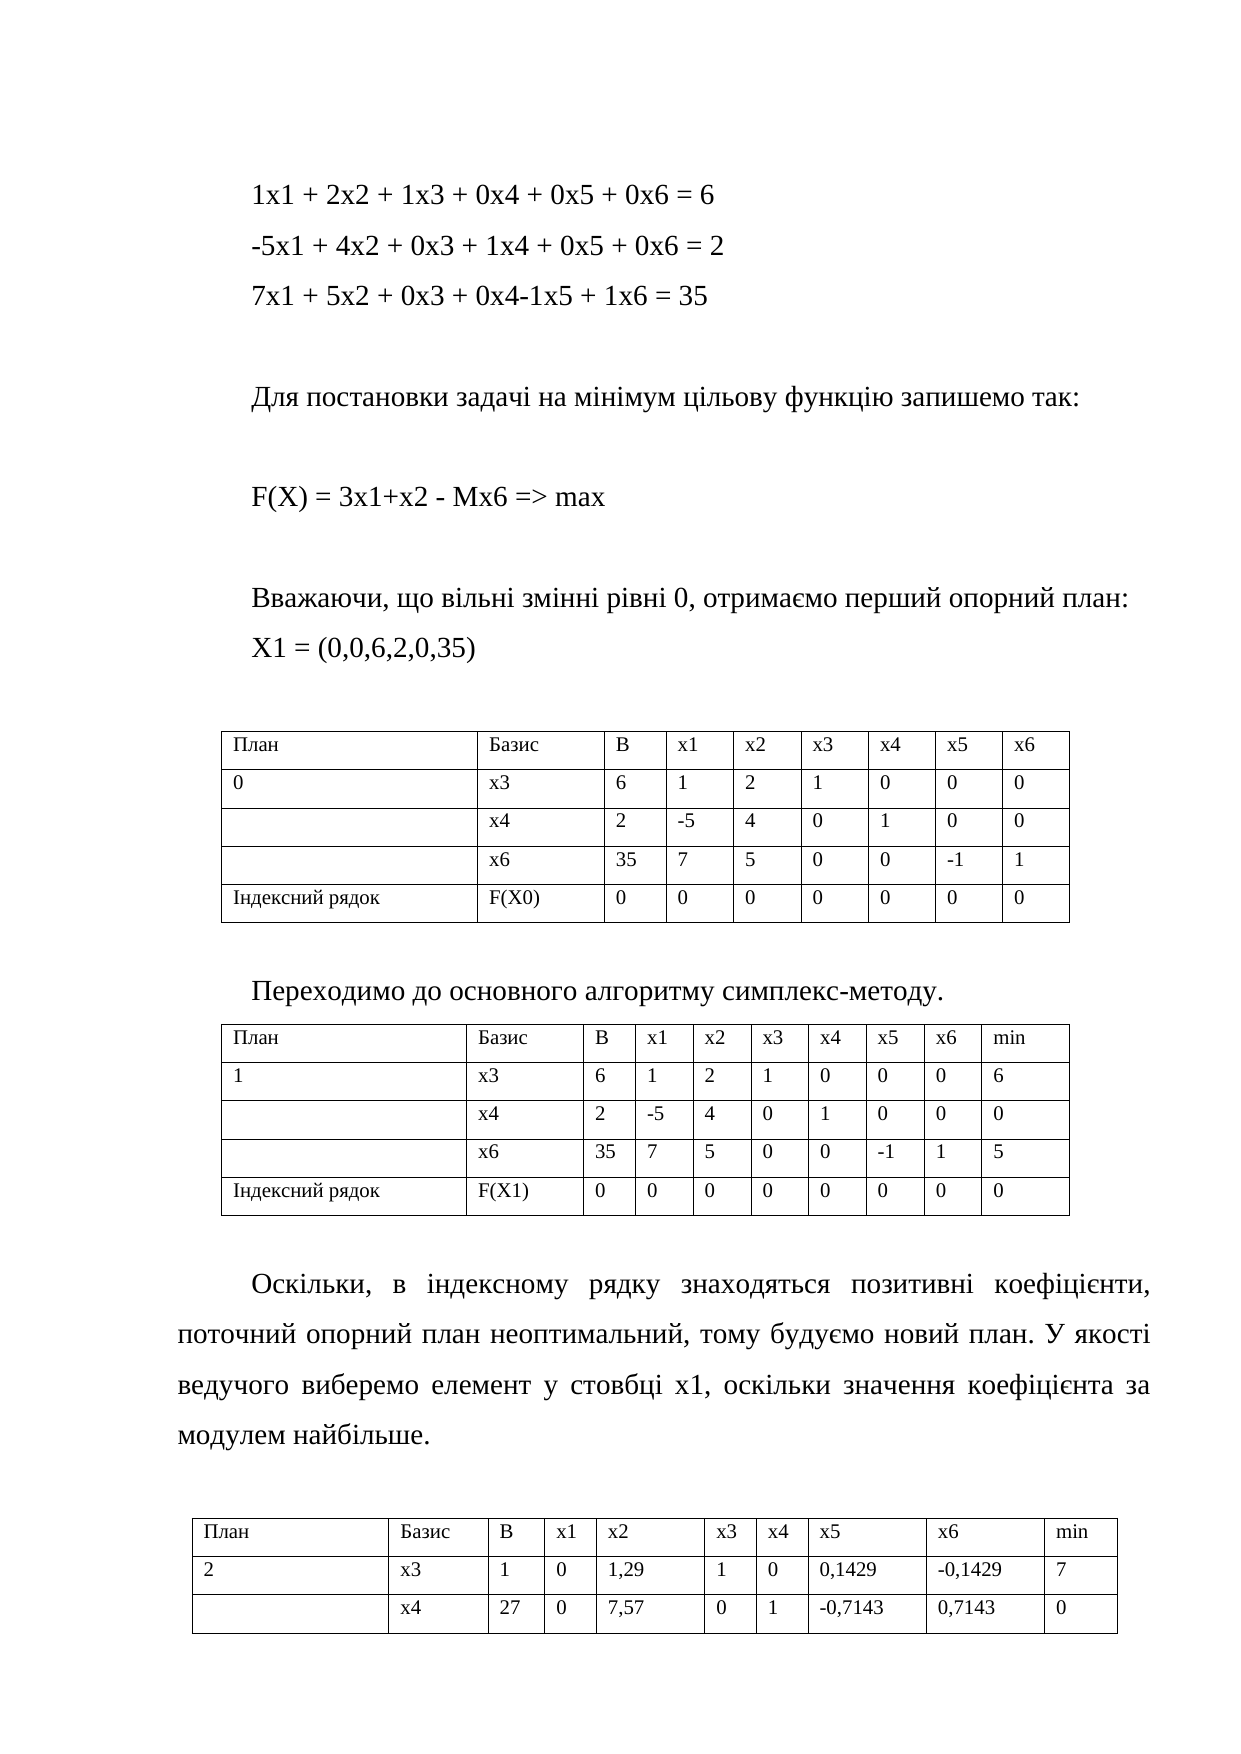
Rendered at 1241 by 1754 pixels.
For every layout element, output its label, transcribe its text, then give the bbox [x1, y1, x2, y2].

table_cell -0,1429 [927, 1557, 1044, 1594]
table_cell 35 [584, 1140, 635, 1177]
table_cell 5 [694, 1140, 751, 1177]
table_cell 0 [705, 1595, 756, 1632]
table_cell 0 [1045, 1595, 1117, 1632]
table_header x3 [752, 1025, 808, 1062]
table_cell 1,29 [597, 1557, 704, 1594]
table_cell 1 [489, 1557, 544, 1594]
table_cell х6 [467, 1140, 583, 1177]
table_cell 0 [667, 885, 733, 922]
text 1x1 + 2x2 + 1x3 + 0x4 + 0x5 + 0x6 = 6 [177, 177, 1152, 211]
table_header x3 [802, 732, 868, 769]
table_cell 0 [869, 847, 935, 884]
table_header Базис [389, 1519, 488, 1556]
table_cell 0 [809, 1178, 866, 1215]
text Вважаючи, що вільні змінні рівні 0, отримаємо перший опорний план: [177, 580, 1152, 613]
table_header x1 [667, 732, 733, 769]
table_cell 0 [925, 1063, 981, 1100]
table_cell 0 [925, 1101, 981, 1138]
table_cell 0 [1003, 809, 1069, 846]
table_cell 6 [982, 1063, 1069, 1100]
table_header План [193, 1519, 388, 1556]
text Оскільки, в індексному рядку знаходяться позитивні коефіцієнти, поточний опорний план неоптимальний, тому будуємо новий план. У якості ведучого виберемо елемент у стовбці х1, оскільки значення коефіцієнта за модулем найбільше. [177, 1266, 1152, 1451]
table_cell х3 [389, 1557, 488, 1594]
table_cell 2 [734, 770, 801, 807]
table_cell 0 [802, 885, 868, 922]
table_header min [1045, 1519, 1117, 1556]
table_header x6 [927, 1519, 1044, 1556]
table_cell 2 [605, 809, 666, 846]
table_cell 0 [925, 1178, 981, 1215]
table_header В [584, 1025, 635, 1062]
table_cell х3 [467, 1063, 583, 1100]
table_cell 1 [667, 770, 733, 807]
table_header x4 [757, 1519, 808, 1556]
table_header В [605, 732, 666, 769]
table_header x5 [809, 1519, 926, 1556]
table_cell -5 [667, 809, 733, 846]
table_cell 0 [867, 1063, 924, 1100]
table_cell 0 [222, 770, 477, 807]
table_header План [222, 732, 477, 769]
table_header x3 [705, 1519, 756, 1556]
table_cell 0 [757, 1557, 808, 1594]
table_cell 0 [867, 1178, 924, 1215]
table_cell 0 [802, 809, 868, 846]
table_cell 0 [752, 1178, 808, 1215]
table_cell 35 [605, 847, 666, 884]
table_header x2 [694, 1025, 751, 1062]
table_cell 5 [982, 1140, 1069, 1177]
table_header x5 [867, 1025, 924, 1062]
table_cell -0,7143 [809, 1595, 926, 1632]
table_cell 6 [584, 1063, 635, 1100]
table_cell 0 [809, 1140, 866, 1177]
table_cell [193, 1595, 388, 1632]
table_cell x4 [478, 809, 604, 846]
text X1 = (0,0,6,2,0,35) [177, 630, 1152, 664]
table_header х6 [1003, 732, 1069, 769]
table_header План [222, 1025, 466, 1062]
table_cell 7 [636, 1140, 693, 1177]
table_cell Індексний рядок [222, 1178, 466, 1215]
table_cell 0 [936, 809, 1002, 846]
table_cell 0 [694, 1178, 751, 1215]
table_cell 1 [752, 1063, 808, 1100]
table_cell 0 [1003, 770, 1069, 807]
text Переходимо до основного алгоритму симплекс-методу. [177, 973, 1152, 1007]
table_cell 1 [869, 809, 935, 846]
table_cell 6 [605, 770, 666, 807]
table_cell 0 [982, 1101, 1069, 1138]
table_cell 0 [752, 1101, 808, 1138]
table_cell 1 [222, 1063, 466, 1100]
table_header x4 [809, 1025, 866, 1062]
table_header Базис [467, 1025, 583, 1062]
table_cell 0 [809, 1063, 866, 1100]
text -5x1 + 4x2 + 0x3 + 1x4 + 0x5 + 0x6 = 2 [177, 228, 1152, 261]
table_cell 1 [925, 1140, 981, 1177]
table_cell Індексний рядок [222, 885, 477, 922]
table_cell 0 [752, 1140, 808, 1177]
table_header x4 [869, 732, 935, 769]
table_cell 0 [982, 1178, 1069, 1215]
table_cell F(X1) [467, 1178, 583, 1215]
table_header В [489, 1519, 544, 1556]
table_cell 0 [734, 885, 801, 922]
table_cell 0 [636, 1178, 693, 1215]
table_cell 0,1429 [809, 1557, 926, 1594]
table_cell [222, 809, 477, 846]
table_cell 2 [694, 1063, 751, 1100]
table_cell 0 [936, 770, 1002, 807]
table_cell [222, 1140, 466, 1177]
table_cell 1 [757, 1595, 808, 1632]
table_header x6 [925, 1025, 981, 1062]
table_header Базис [478, 732, 604, 769]
table_cell 0 [869, 770, 935, 807]
table_cell 5 [734, 847, 801, 884]
table_cell х6 [478, 847, 604, 884]
table_header x2 [734, 732, 801, 769]
table_cell 7 [1045, 1557, 1117, 1594]
table_cell -1 [867, 1140, 924, 1177]
table_header x5 [936, 732, 1002, 769]
table_cell 0 [605, 885, 666, 922]
table_cell F(X0) [478, 885, 604, 922]
table_cell 2 [584, 1101, 635, 1138]
table_cell 0 [584, 1178, 635, 1215]
table_cell 1 [705, 1557, 756, 1594]
table_cell x4 [467, 1101, 583, 1138]
table_cell х3 [478, 770, 604, 807]
table_cell 0 [545, 1557, 596, 1594]
table_cell 0,7143 [927, 1595, 1044, 1632]
table_header x1 [545, 1519, 596, 1556]
text Для постановки задачі на мінімум цільову функцію запишемо так: [177, 379, 1152, 412]
table_cell 7 [667, 847, 733, 884]
table_cell x4 [389, 1595, 488, 1632]
table_header min [982, 1025, 1069, 1062]
table_cell 4 [694, 1101, 751, 1138]
table_header x1 [636, 1025, 693, 1062]
table_cell -1 [936, 847, 1002, 884]
table_cell [222, 1101, 466, 1138]
table_cell 1 [636, 1063, 693, 1100]
table_header x2 [597, 1519, 704, 1556]
table_cell [222, 847, 477, 884]
table_cell 1 [802, 770, 868, 807]
table_cell 0 [936, 885, 1002, 922]
table_cell 27 [489, 1595, 544, 1632]
table_cell -5 [636, 1101, 693, 1138]
table_cell 1 [1003, 847, 1069, 884]
table_cell 0 [867, 1101, 924, 1138]
table_cell 0 [869, 885, 935, 922]
table_cell 0 [1003, 885, 1069, 922]
table_cell 0 [802, 847, 868, 884]
text F(X) = 3x1+x2 - Mx6 => max [177, 479, 1152, 513]
table_cell 2 [193, 1557, 388, 1594]
table_cell 1 [809, 1101, 866, 1138]
table_cell 0 [545, 1595, 596, 1632]
text 7x1 + 5x2 + 0x3 + 0x4-1x5 + 1x6 = 35 [177, 278, 1152, 312]
table_cell 7,57 [597, 1595, 704, 1632]
table_cell 4 [734, 809, 801, 846]
